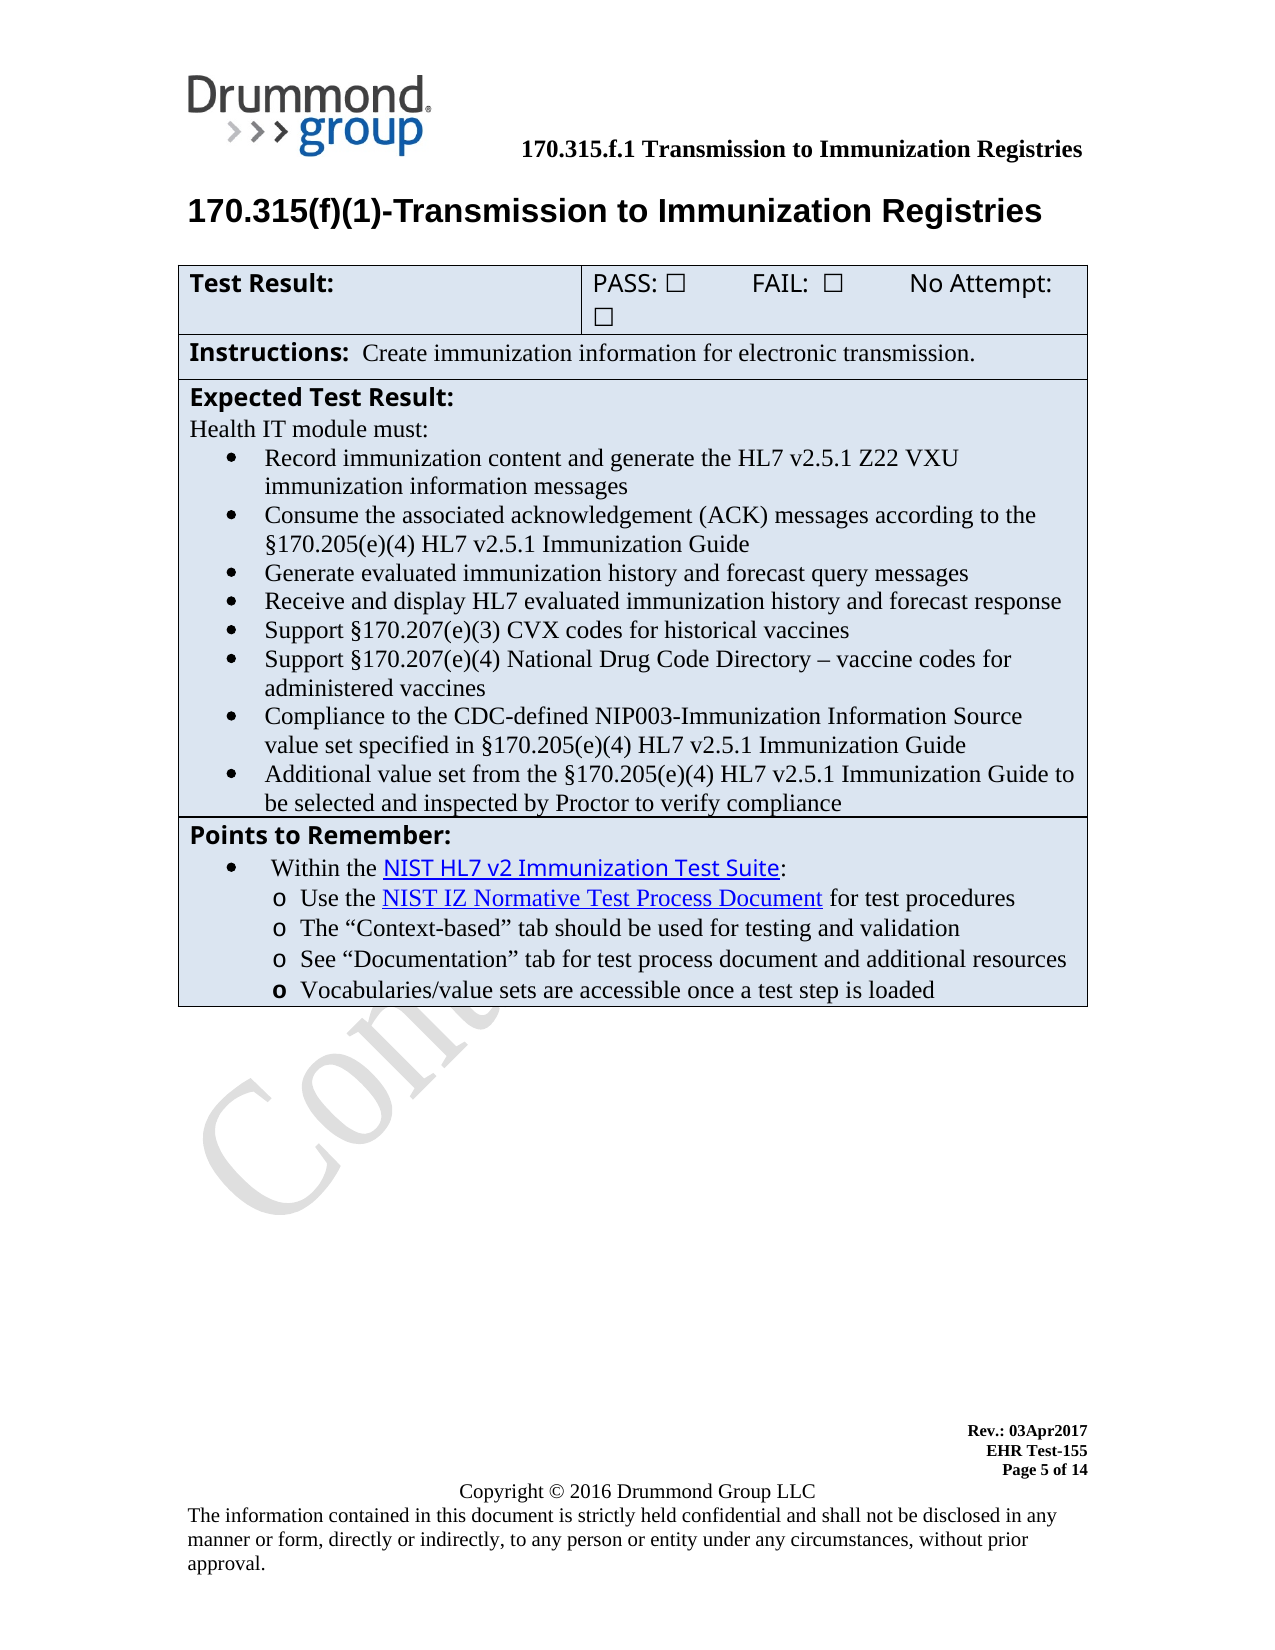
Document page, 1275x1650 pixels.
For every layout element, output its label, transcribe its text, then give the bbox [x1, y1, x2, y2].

table_cell Points to Remember: Within the NIST HL7 v2 Immunization Test Suite: Use the NIST IZ Normative Test Process Document for test procedures The “Context-based” tab should be used for testing and validation See “Documentation” tab for test process document and additional resources Vocabularies/value sets are accessible once a test step is loaded [179, 818, 1087, 1006]
picture [187, 75, 433, 157]
table_cell Instructions: Create immunization information for electronic transmission. [179, 335, 1087, 379]
table_header Test Result: [179, 266, 581, 334]
subtitle 170.315(f)(1)-Transmission to Immunization Registries [187, 191, 1087, 229]
table_cell Expected Test Result: Health IT module must: Record immunization content and generate the HL7 v2.5.1 Z22 VXU immunization information messages Consume the associated acknowledgement (ACK) messages according to the §170.205(e)(4) HL7 v2.5.1 Immunization Guide Generate evaluated immunization history and forecast query messages Receive and display HL7 evaluated immunization history and forecast response Support §170.207(e)(3) CVX codes for historical vaccines Support §170.207(e)(4) National Drug Code Directory – vaccine codes for administered vaccines Compliance to the CDC-defined NIP003-Immunization Information Source value set specified in §170.205(e)(4) HL7 v2.5.1 Immunization Guide Additional value set from the §170.205(e)(4) HL7 v2.5.1 Immunization Guide to be selected and inspected by Proctor to verify compliance [179, 380, 1087, 816]
table_header PASS: FAIL: No Attempt: [582, 266, 1087, 334]
